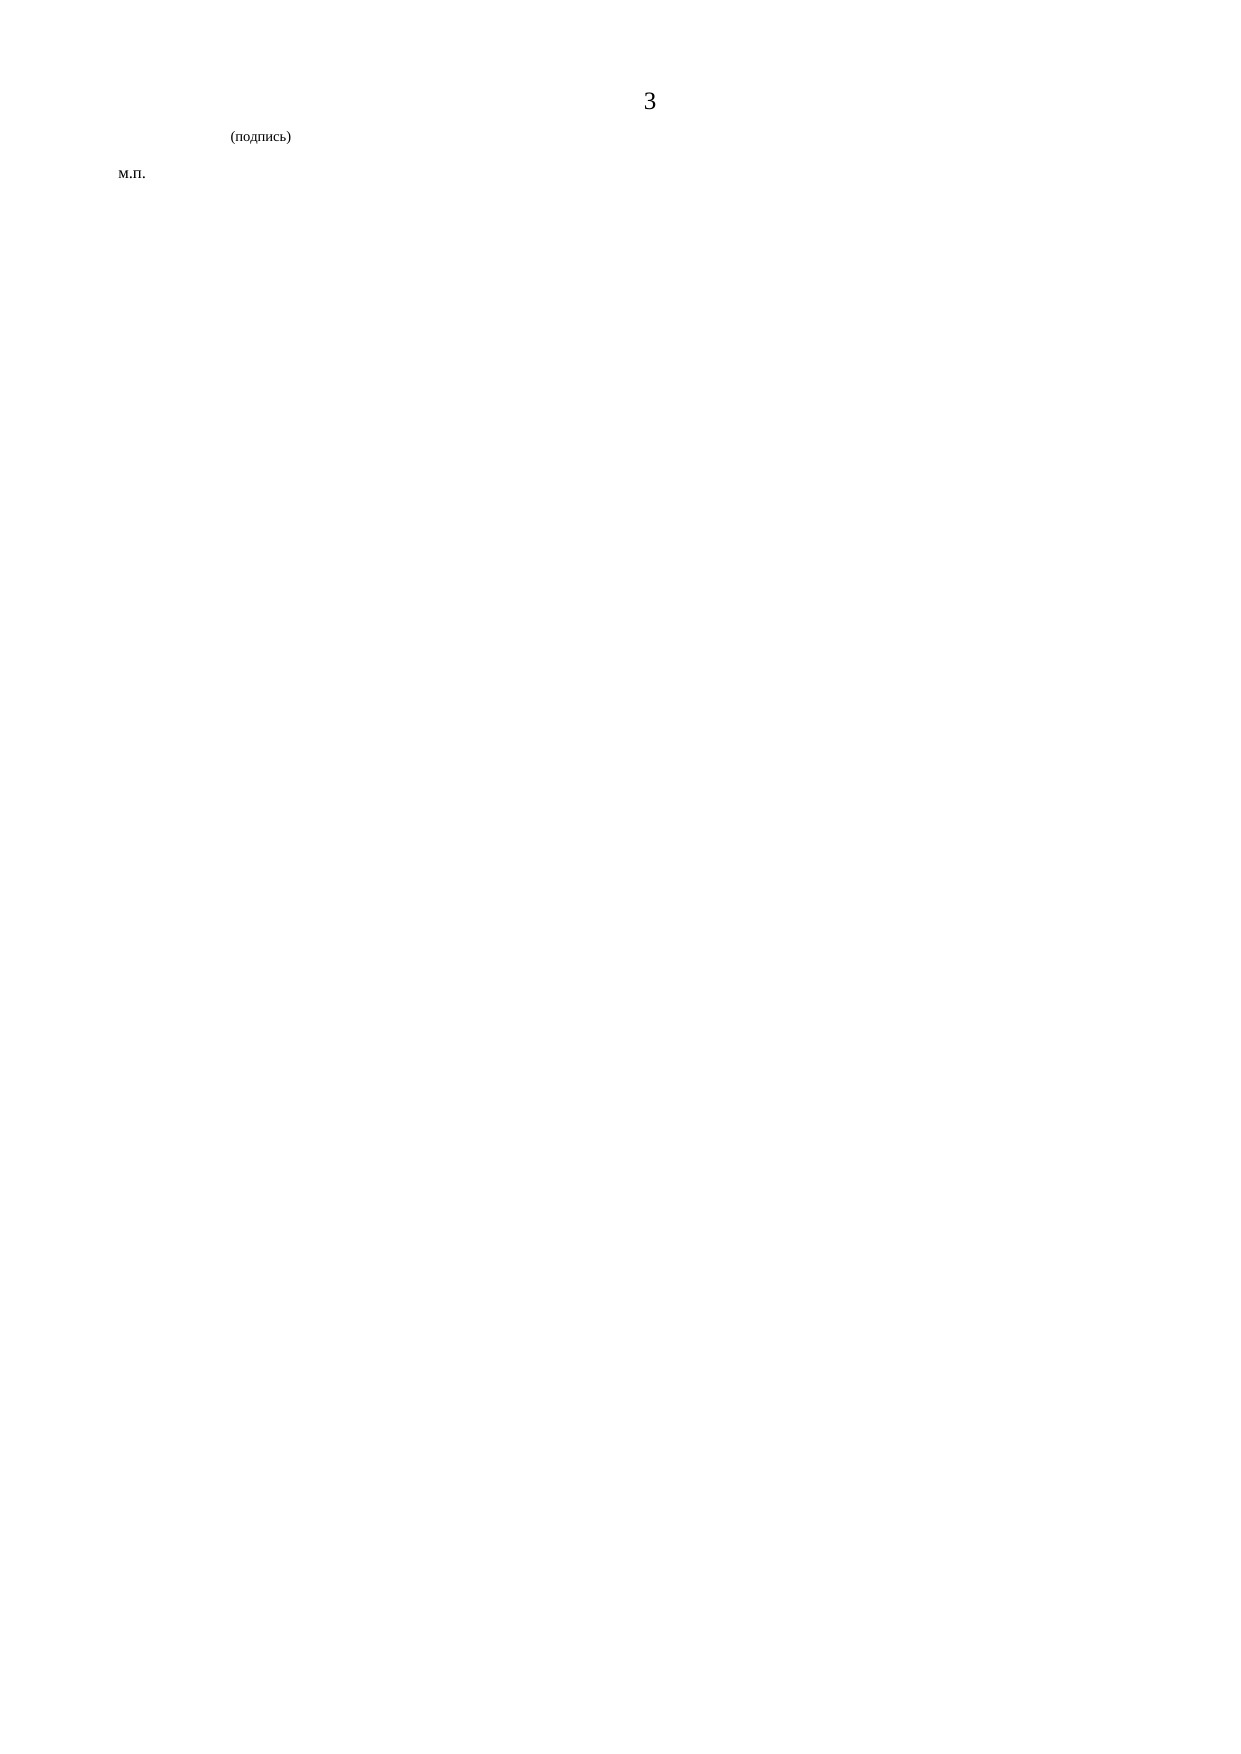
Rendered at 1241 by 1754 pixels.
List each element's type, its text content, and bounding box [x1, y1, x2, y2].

text (подпись) [118, 128, 1181, 156]
text м.п. [118, 163, 1181, 182]
